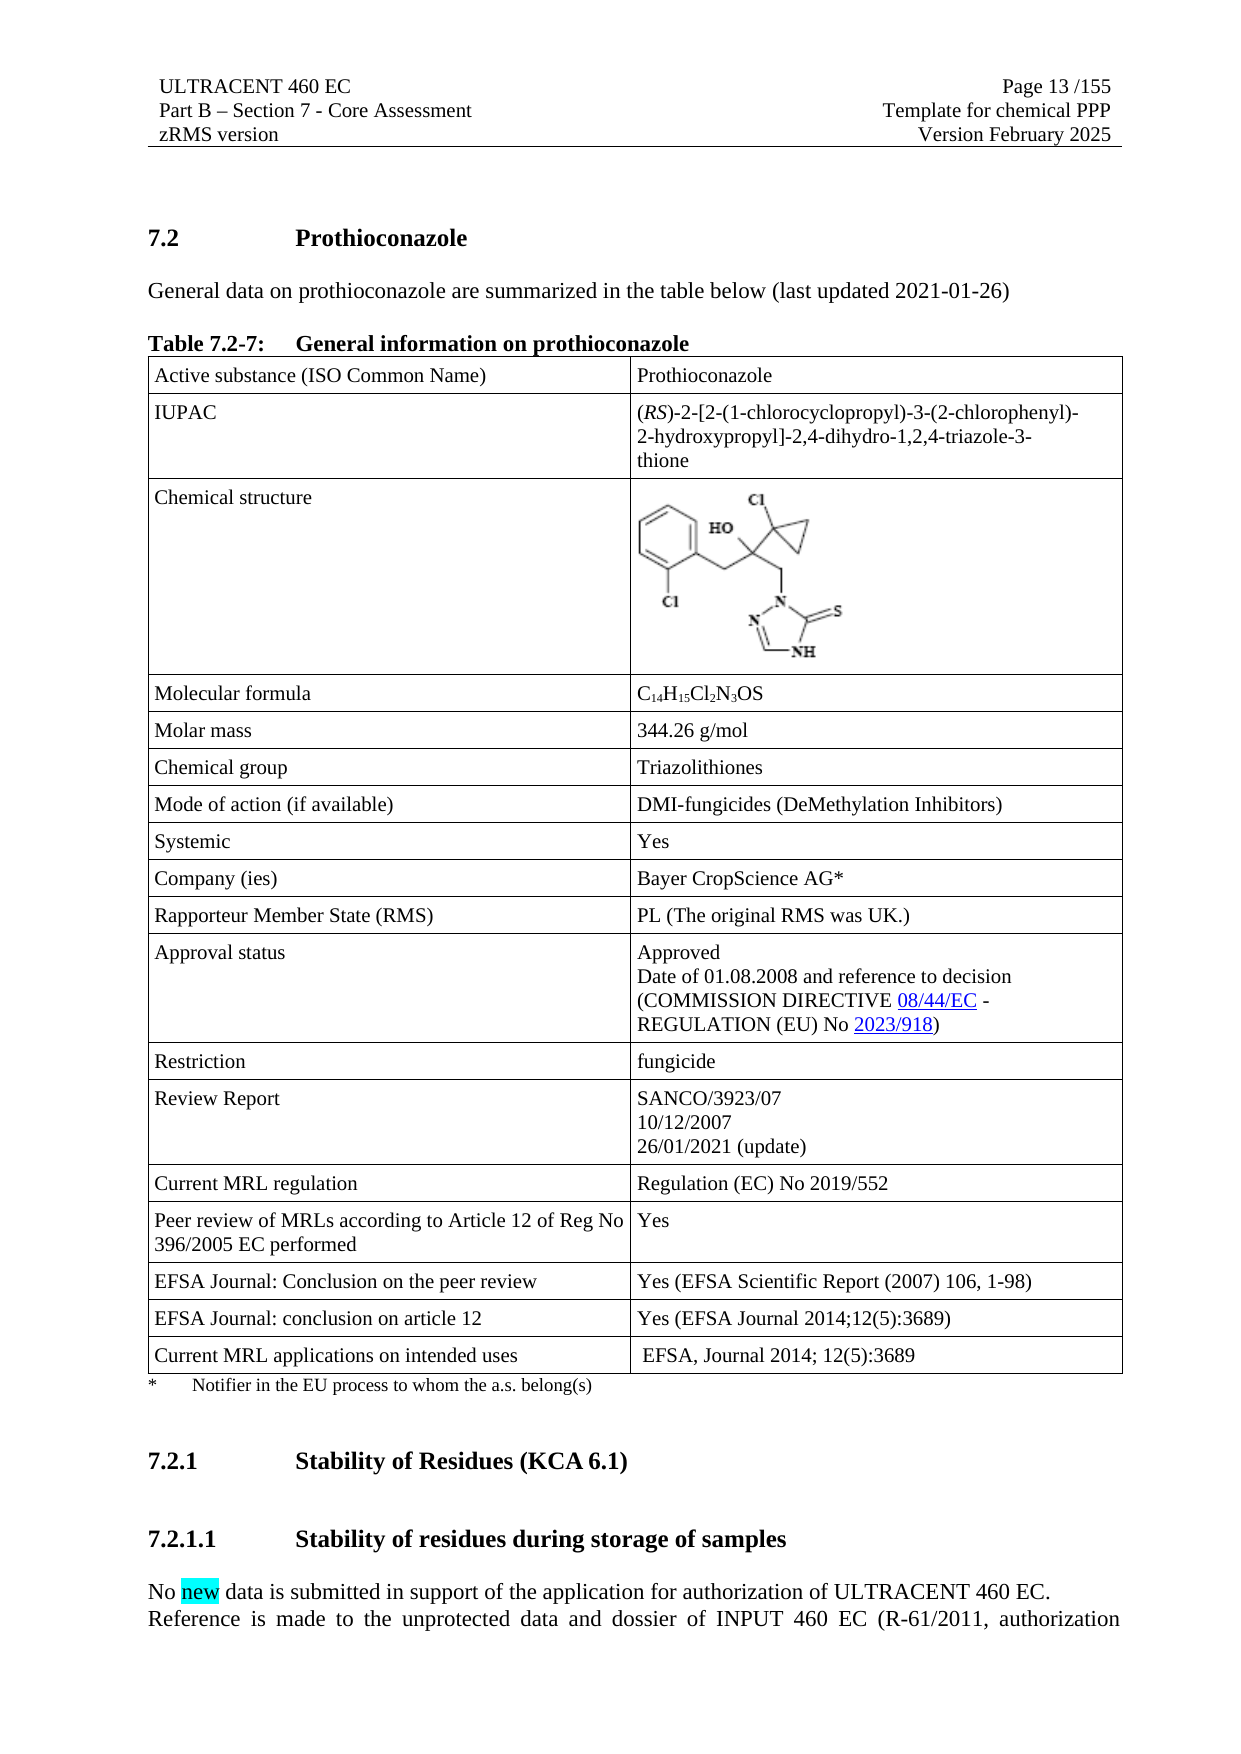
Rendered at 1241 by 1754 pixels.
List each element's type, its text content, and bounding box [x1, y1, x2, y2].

table_cell (RS)-2-[2-(1-chlorocyclopropyl)-3-(2-chlorophenyl)- 2-hydroxypropyl]-2,4-dihydro-1,2,4-triazole-3- thione [631, 394, 1122, 478]
table_cell Peer review of MRLs according to Article 12 of Reg No 396/2005 EC performed [149, 1202, 630, 1262]
table_cell Yes [631, 823, 1122, 859]
table_cell Regulation (EC) No 2019/552 [631, 1165, 1122, 1201]
table_cell Chemical structure [149, 479, 630, 674]
table_cell Mode of action (if available) [149, 786, 630, 822]
table_cell Yes [631, 1202, 1122, 1262]
table_cell Current MRL regulation [149, 1165, 630, 1201]
subtitle Prothioconazole [148, 223, 1122, 252]
table_header Prothioconazole [631, 357, 1122, 393]
table_cell Restriction [149, 1043, 630, 1079]
table_header Active substance (ISO Common Name) [149, 357, 630, 393]
table_cell fungicide [631, 1043, 1122, 1079]
table_cell PL (The original RMS was UK.) [631, 897, 1122, 933]
table_cell Molar mass [149, 712, 630, 748]
text No new data is submitted in support of the application for authorization of ULTRACENT 460 EC. [219, 1578, 1122, 1604]
table_cell Molecular formula [149, 675, 630, 711]
table_cell Bayer CropScience AG* [631, 860, 1122, 896]
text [148, 1604, 1122, 1631]
table_cell Triazolithiones [631, 749, 1122, 785]
subtitle Stability of Residues (KCA 6.1) [148, 1446, 1122, 1474]
table_cell Rapporteur Member State (RMS) [149, 897, 630, 933]
table_cell Current MRL applications on intended uses [149, 1337, 630, 1373]
table_cell Company (ies) [149, 860, 630, 896]
table_cell Approval status [149, 934, 630, 1042]
subtitle Stability of residues during storage of samples [148, 1524, 1122, 1553]
table_cell EFSA, Journal 2014; 12(5):3689 [631, 1337, 1122, 1373]
table_cell SANCO/3923/07 10/12/2007 26/01/2021 (update) [631, 1080, 1122, 1164]
table_cell EFSA Journal: conclusion on article 12 [149, 1300, 630, 1336]
table_cell C14H15Cl2N3OS [631, 675, 1122, 711]
table_cell Yes (EFSA Journal 2014;12(5):3689) [631, 1300, 1122, 1336]
table_cell [631, 479, 1122, 674]
text General data on prothioconazole are summarized in the table below (last updated 2021-01-26) [148, 277, 1122, 303]
table_cell Systemic [149, 823, 630, 859]
table_cell EFSA Journal: Conclusion on the peer review [149, 1263, 630, 1299]
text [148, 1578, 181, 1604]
table_cell 344.26 g/mol [631, 712, 1122, 748]
table_cell IUPAC [149, 394, 630, 478]
table_cell Review Report [149, 1080, 630, 1164]
table_cell Yes (EFSA Scientific Report (2007) 106, 1-98) [631, 1263, 1122, 1299]
text * Notifier in the EU process to whom the a.s. belong(s) [148, 1374, 1122, 1396]
table_cell DMI-fungicides (DeMethylation Inhibitors) [631, 786, 1122, 822]
table_cell Approved Date of 01.08.2008 and reference to decision (COMMISSION DIRECTIVE 08/44/EC - REGULATION (EU) No 2023/918) [631, 934, 1122, 1042]
table_cell Chemical group [149, 749, 630, 785]
